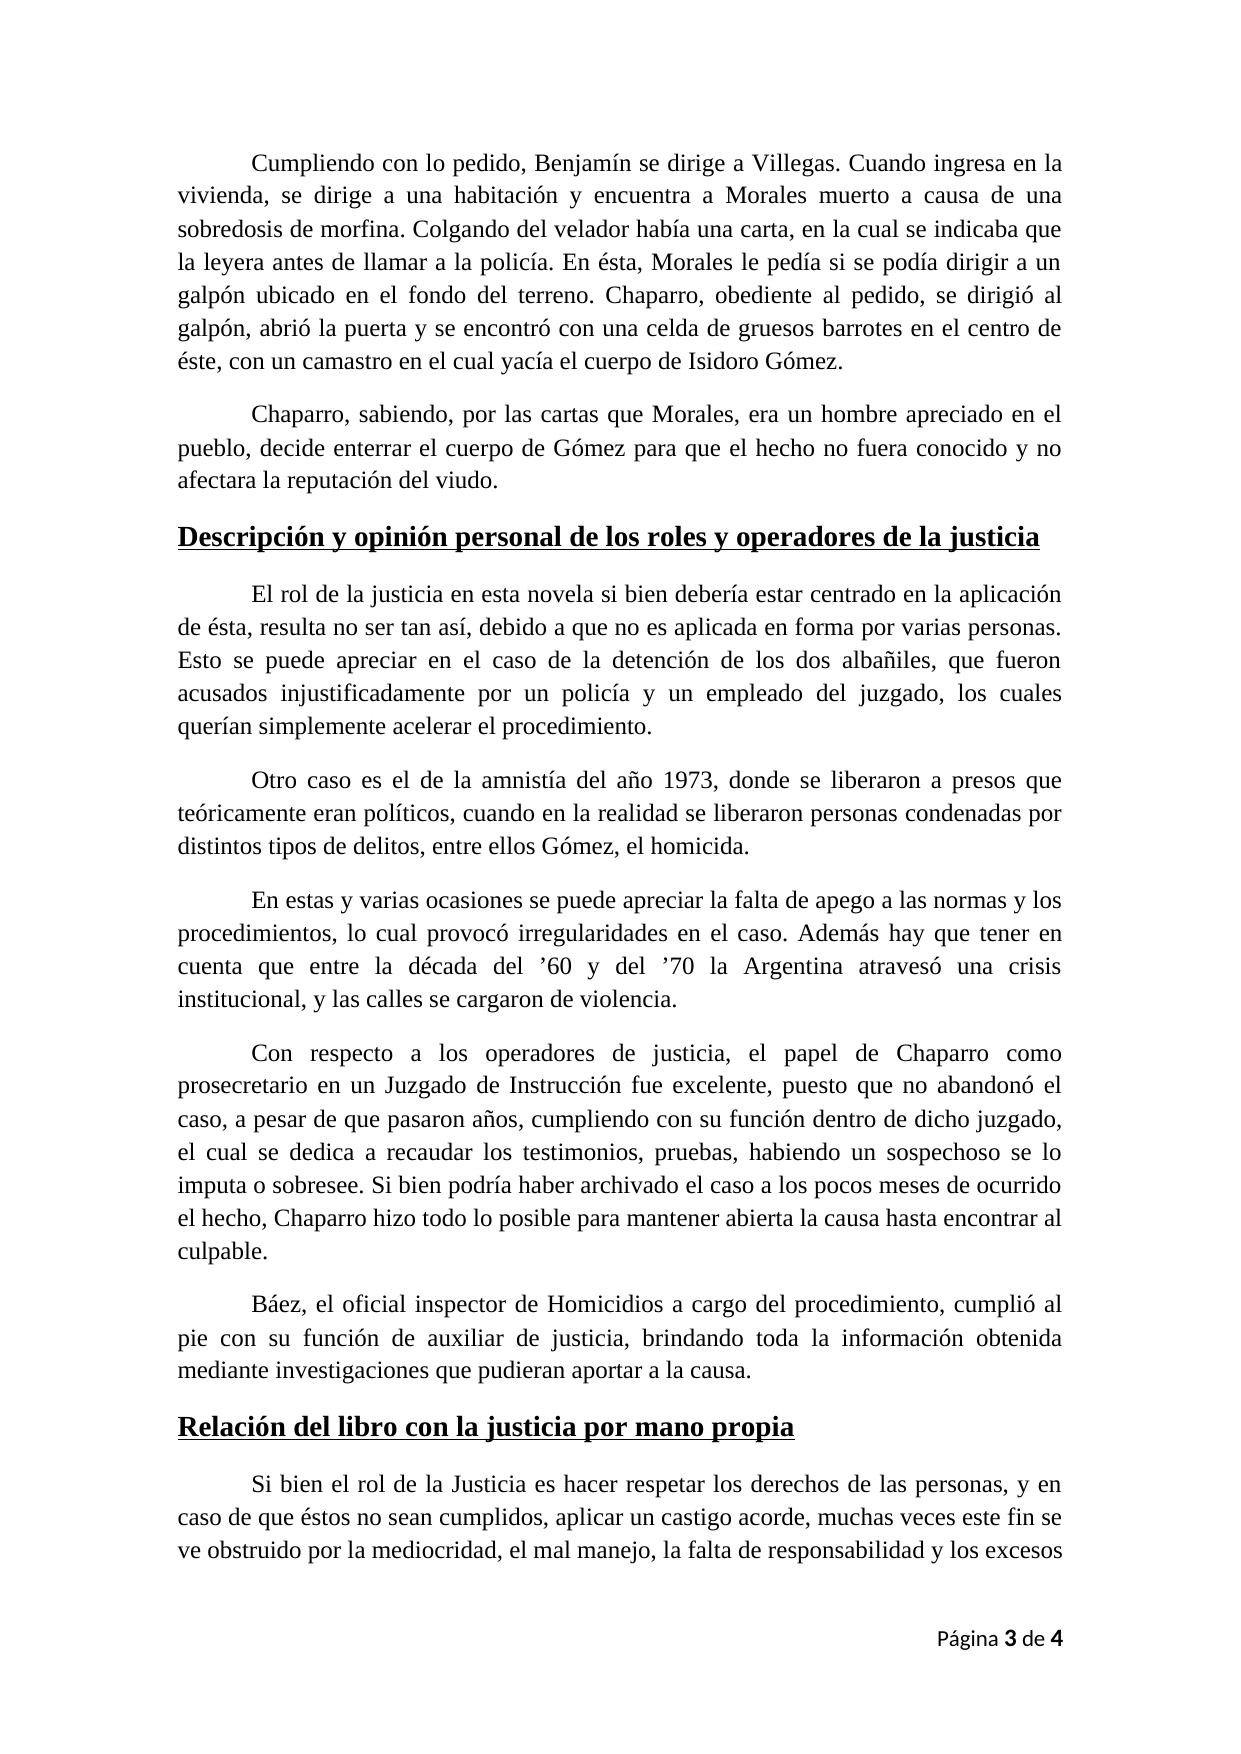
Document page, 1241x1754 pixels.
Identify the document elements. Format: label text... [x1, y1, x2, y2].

text Báez, el oficial inspector de Homicidios a cargo del procedimiento, cumplió al pie con su función de auxiliar de justicia, brindando toda la información obtenida mediante investigaciones que pudieran aportar a la causa. [177, 1289, 1063, 1384]
text Descripción y opinión personal de los roles y operadores de la justicia [177, 519, 1063, 553]
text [177, 1469, 1063, 1564]
text Con respecto a los operadores de justicia, el papel de Chaparro como prosecretario en un Juzgado de Instrucción fue excelente, puesto que no abandonó el caso, a pesar de que pasaron años, cumpliendo con su función dentro de dicho juzgado, el cual se dedica a recaudar los testimonios, pruebas, habiendo un sospechoso se lo imputa o sobresee. Si bien podría haber archivado el caso a los pocos meses de ocurrido el hecho, Chaparro hizo todo lo posible para mantener abierta la causa hasta encontrar al culpable. [177, 1038, 1063, 1264]
text Relación del libro con la justicia por mano propia [177, 1409, 1063, 1443]
text El rol de la justicia en esta novela si bien debería estar centrado en la aplicación de ésta, resulta no ser tan así, debido a que no es aplicada en forma por varias personas. Esto se puede apreciar en el caso de la detención de los dos albañiles, que fueron acusados injustificadamente por un policía y un empleado del juzgado, los cuales querían simplemente acelerar el procedimiento. [177, 579, 1063, 740]
text Chaparro, sabiendo, por las cartas que Morales, era un hombre apreciado en el pueblo, decide enterrar el cuerpo de Gómez para que el hecho no fuera conocido y no afectara la reputación del viudo. [177, 399, 1063, 494]
text En estas y varias ocasiones se puede apreciar la falta de apego a las normas y los procedimientos, lo cual provocó irregularidades en el caso. Además hay que tener en cuenta que entre la década del ’60 y del ’70 la Argentina atravesó una crisis institucional, y las calles se cargaron de violencia. [177, 885, 1063, 1012]
text Cumpliendo con lo pedido, Benjamín se dirige a Villegas. Cuando ingresa en la vivienda, se dirige a una habitación y encuentra a Morales muerto a causa de una sobredosis de morfina. Colgando del velador había una carta, en la cual se indicaba que la leyera antes de llamar a la policía. En ésta, Morales le pedía si se podía dirigir a un galpón ubicado en el fondo del terreno. Chaparro, obediente al pedido, se dirigió al galpón, abrió la puerta y se encontró con una celda de gruesos barrotes en el centro de éste, con un camastro en el cual yacía el cuerpo de Isidoro Gómez. [177, 148, 1063, 374]
text Otro caso es el de la amnistía del año 1973, donde se liberaron a presos que teóricamente eran políticos, cuando en la realidad se liberaron personas condenadas por distintos tipos de delitos, entre ellos Gómez, el homicida. [177, 765, 1063, 859]
